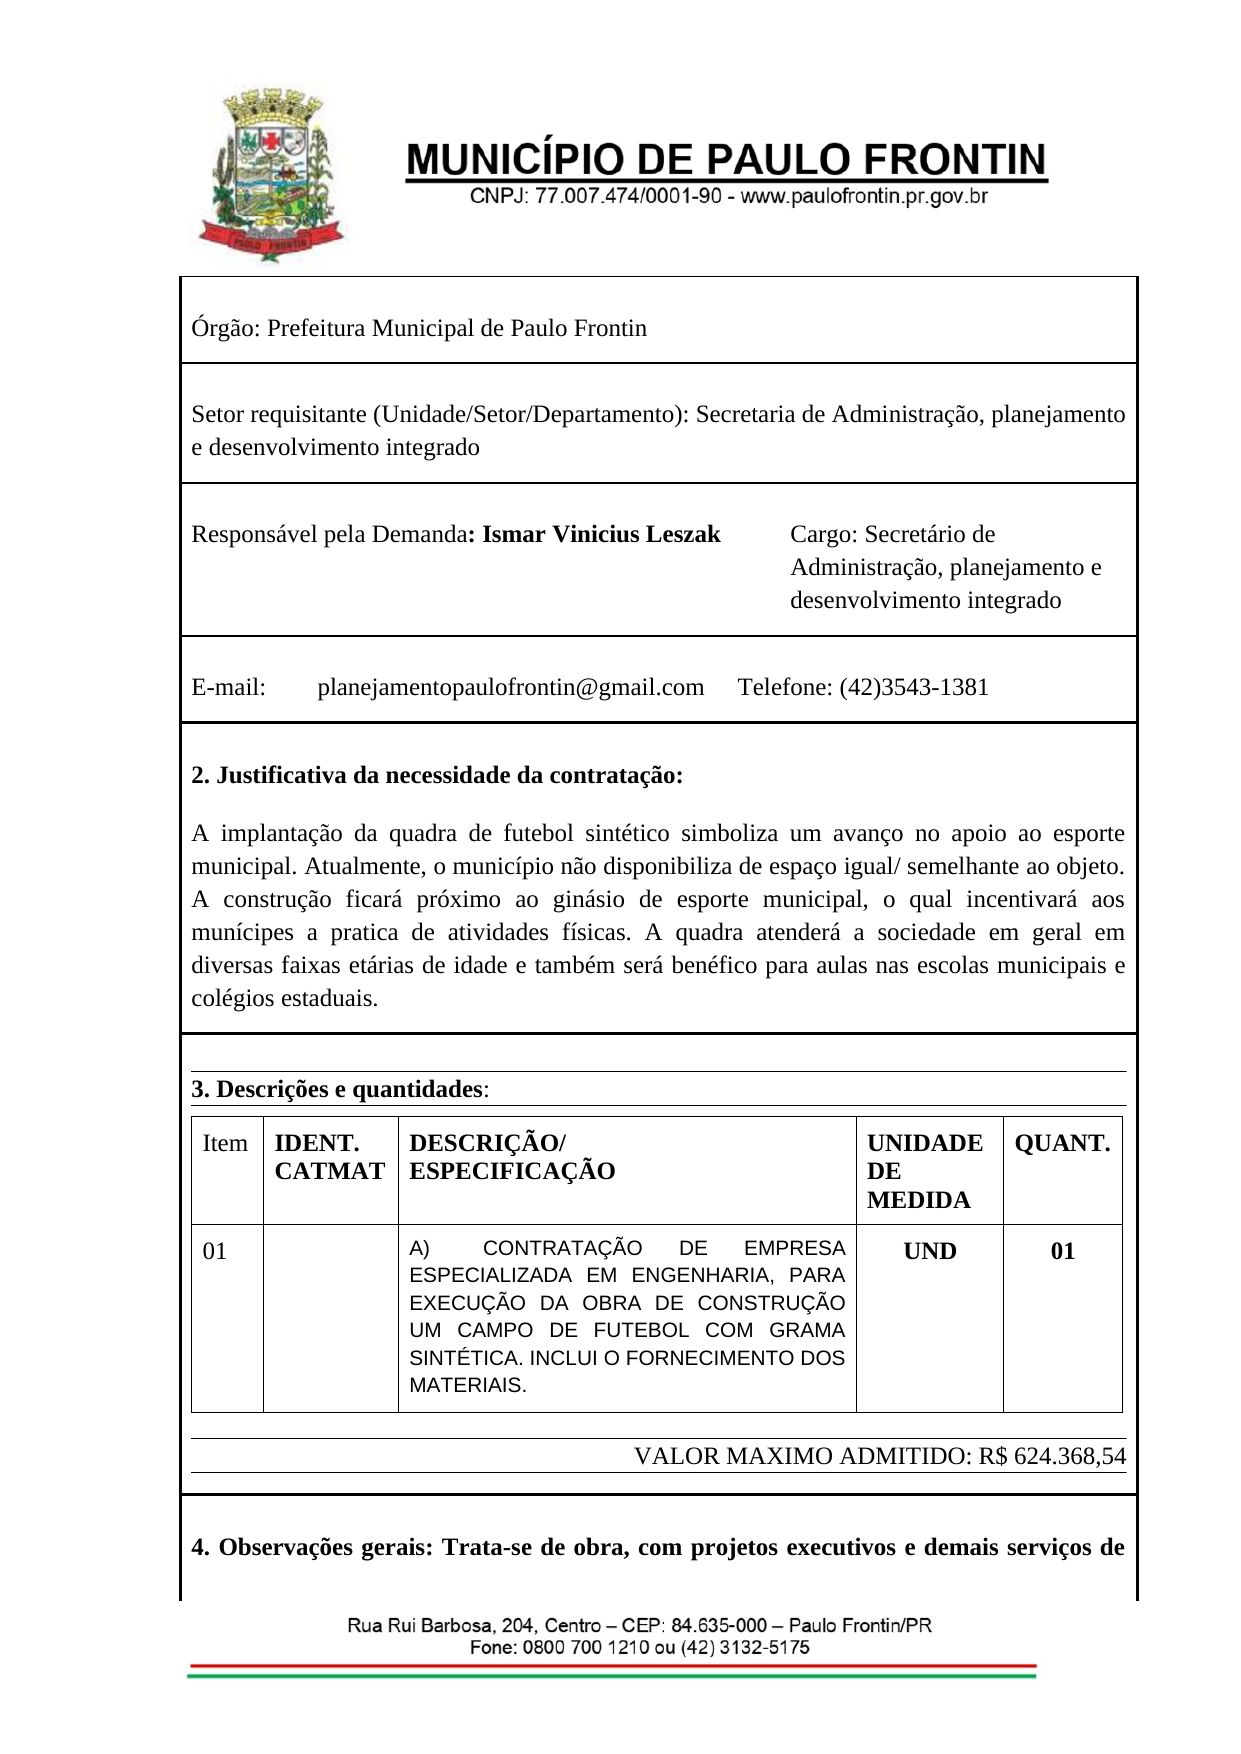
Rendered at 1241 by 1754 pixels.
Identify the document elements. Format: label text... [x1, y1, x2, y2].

table_cell planejamentopaulofrontin@gmail.com [278, 637, 727, 721]
picture [177, 73, 1063, 277]
table_cell Responsável pela Demanda: Ismar Vinicius Leszak [182, 484, 780, 634]
table_cell Setor requisitante (Unidade/Setor/Departamento): Secretaria de Administração, planejamento e desenvolvimento integrado [182, 364, 1136, 482]
picture [177, 1601, 1063, 1681]
table_cell 2. Justificativa da necessidade da contratação: A implantação da quadra de futebol sintético simboliza um avanço no apoio ao esporte municipal. Atualmente, o município não disponibiliza de espaço igual/ semelhante ao objeto. A construção ficará próximo ao ginásio de esporte municipal, o qual incentivará aos munícipes a pratica de atividades físicas. A quadra atenderá a sociedade em geral em diversas faixas etárias de idade e também será benéfico para aulas nas escolas municipais e colégios estaduais. [182, 724, 1136, 1032]
table_cell Cargo: Secretário de Administração, planejamento e desenvolvimento integrado [780, 484, 1136, 634]
table_cell 3. Descrições e quantidades: VALOR MAXIMO ADMITIDO: R$ 624.368,54 [182, 1035, 1136, 1493]
table_cell Telefone: (42)3543-1381 [727, 637, 1136, 721]
table_header Órgão: Prefeitura Municipal de Paulo Frontin [182, 277, 1136, 362]
table_cell E-mail: [182, 637, 278, 721]
